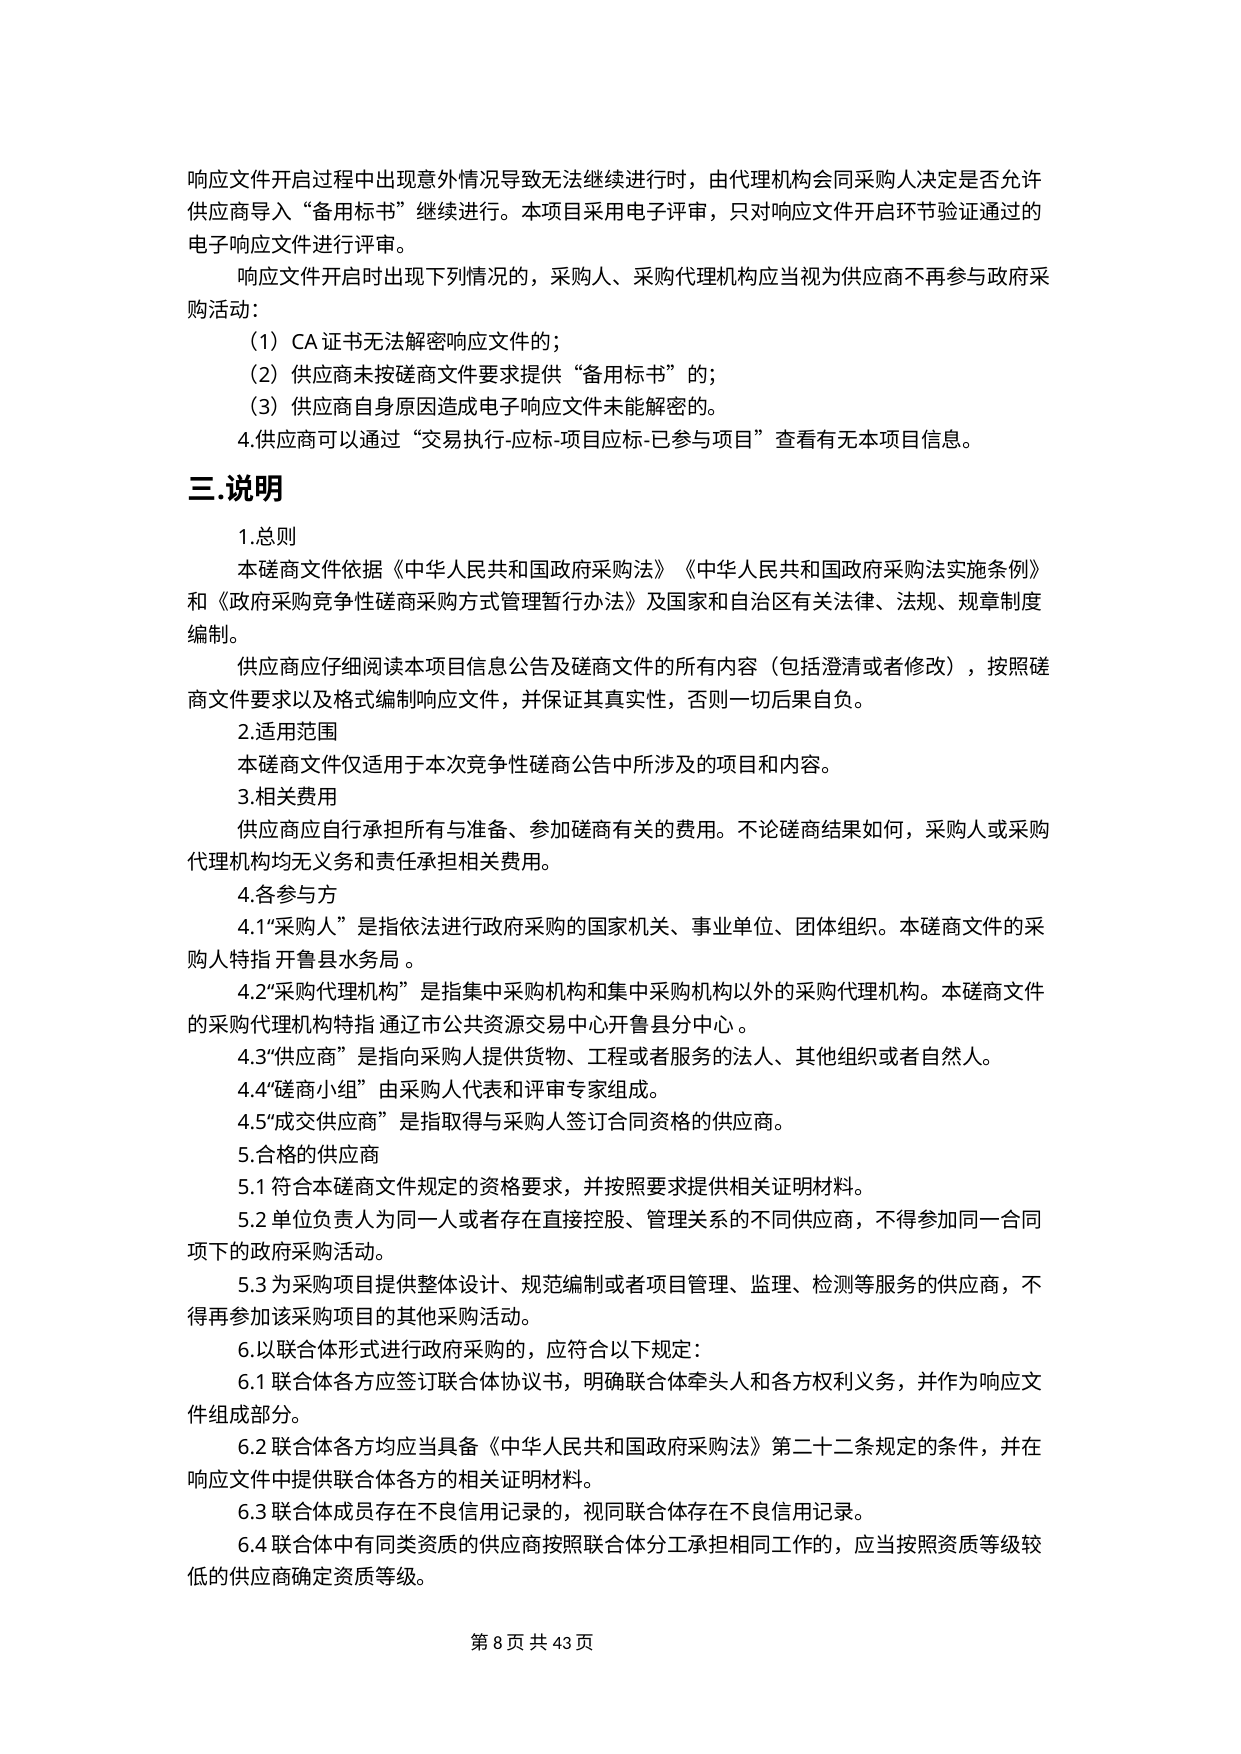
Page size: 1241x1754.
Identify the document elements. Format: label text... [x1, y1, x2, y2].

text 3.相关费用 [187, 779, 1053, 812]
text 供应商应自行承担所有与准备、参加磋商有关的费用。不论磋商结果如何，采购人或采购代理机构均无义务和责任承担相关费用。 [187, 812, 1053, 877]
text 1.总则 [187, 519, 1053, 552]
text 本磋商文件仅适用于本次竞争性磋商公告中所涉及的项目和内容。 [187, 747, 1053, 779]
text 6.3联合体成员存在不良信用记录的，视同联合体存在不良信用记录。 [187, 1494, 1053, 1527]
text （2）供应商未按磋商文件要求提供“备用标书”的； [187, 357, 1053, 389]
text 供应商应仔细阅读本项目信息公告及磋商文件的所有内容（包括澄清或者修改），按照磋商文件要求以及格式编制响应文件，并保证其真实性，否则一切后果自负。 [187, 649, 1053, 714]
text 5.2单位负责人为同一人或者存在直接控股、管理关系的不同供应商，不得参加同一合同项下的政府采购活动。 [187, 1202, 1053, 1267]
text 2.适用范围 [187, 714, 1053, 747]
text 4.各参与方 [187, 877, 1053, 909]
text （1）CA证书无法解密响应文件的； [187, 324, 1053, 357]
text 6.2联合体各方均应当具备《中华人民共和国政府采购法》第二十二条规定的条件，并在响应文件中提供联合体各方的相关证明材料。 [187, 1429, 1053, 1494]
text 5.合格的供应商 [187, 1137, 1053, 1169]
text 4.3“供应商”是指向采购人提供货物、工程或者服务的法人、其他组织或者自然人。 [187, 1039, 1053, 1072]
text 6.1联合体各方应签订联合体协议书，明确联合体牵头人和各方权利义务，并作为响应文件组成部分。 [187, 1364, 1053, 1429]
text 5.1符合本磋商文件规定的资格要求，并按照要求提供相关证明材料。 [187, 1169, 1053, 1202]
text 响应文件开启时出现下列情况的，采购人、采购代理机构应当视为供应商不再参与政府采购活动： [187, 259, 1053, 324]
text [187, 162, 1053, 259]
text 4.5“成交供应商”是指取得与采购人签订合同资格的供应商。 [187, 1104, 1053, 1137]
text 5.3为采购项目提供整体设计、规范编制或者项目管理、监理、检测等服务的供应商，不得再参加该采购项目的其他采购活动。 [187, 1267, 1053, 1332]
text 三.说明 [187, 454, 1053, 519]
text 4.2“采购代理机构”是指集中采购机构和集中采购机构以外的采购代理机构。本磋商文件的采购代理机构特指 通辽市公共资源交易中心开鲁县分中心 。 [187, 974, 1053, 1039]
text （3）供应商自身原因造成电子响应文件未能解密的。 [187, 389, 1053, 422]
text 本磋商文件依据《中华人民共和国政府采购法》《中华人民共和国政府采购法实施条例》和《政府采购竞争性磋商采购方式管理暂行办法》及国家和自治区有关法律、法规、规章制度编制。 [187, 552, 1053, 649]
text 4.供应商可以通过“交易执行-应标-项目应标-已参与项目”查看有无本项目信息。 [187, 422, 1053, 454]
text 6.以联合体形式进行政府采购的，应符合以下规定： [187, 1332, 1053, 1364]
text 4.1“采购人”是指依法进行政府采购的国家机关、事业单位、团体组织。本磋商文件的采购人特指 开鲁县水务局 。 [187, 909, 1053, 974]
text 6.4联合体中有同类资质的供应商按照联合体分工承担相同工作的，应当按照资质等级较低的供应商确定资质等级。 [187, 1527, 1053, 1592]
text 4.4“磋商小组”由采购人代表和评审专家组成。 [187, 1072, 1053, 1104]
